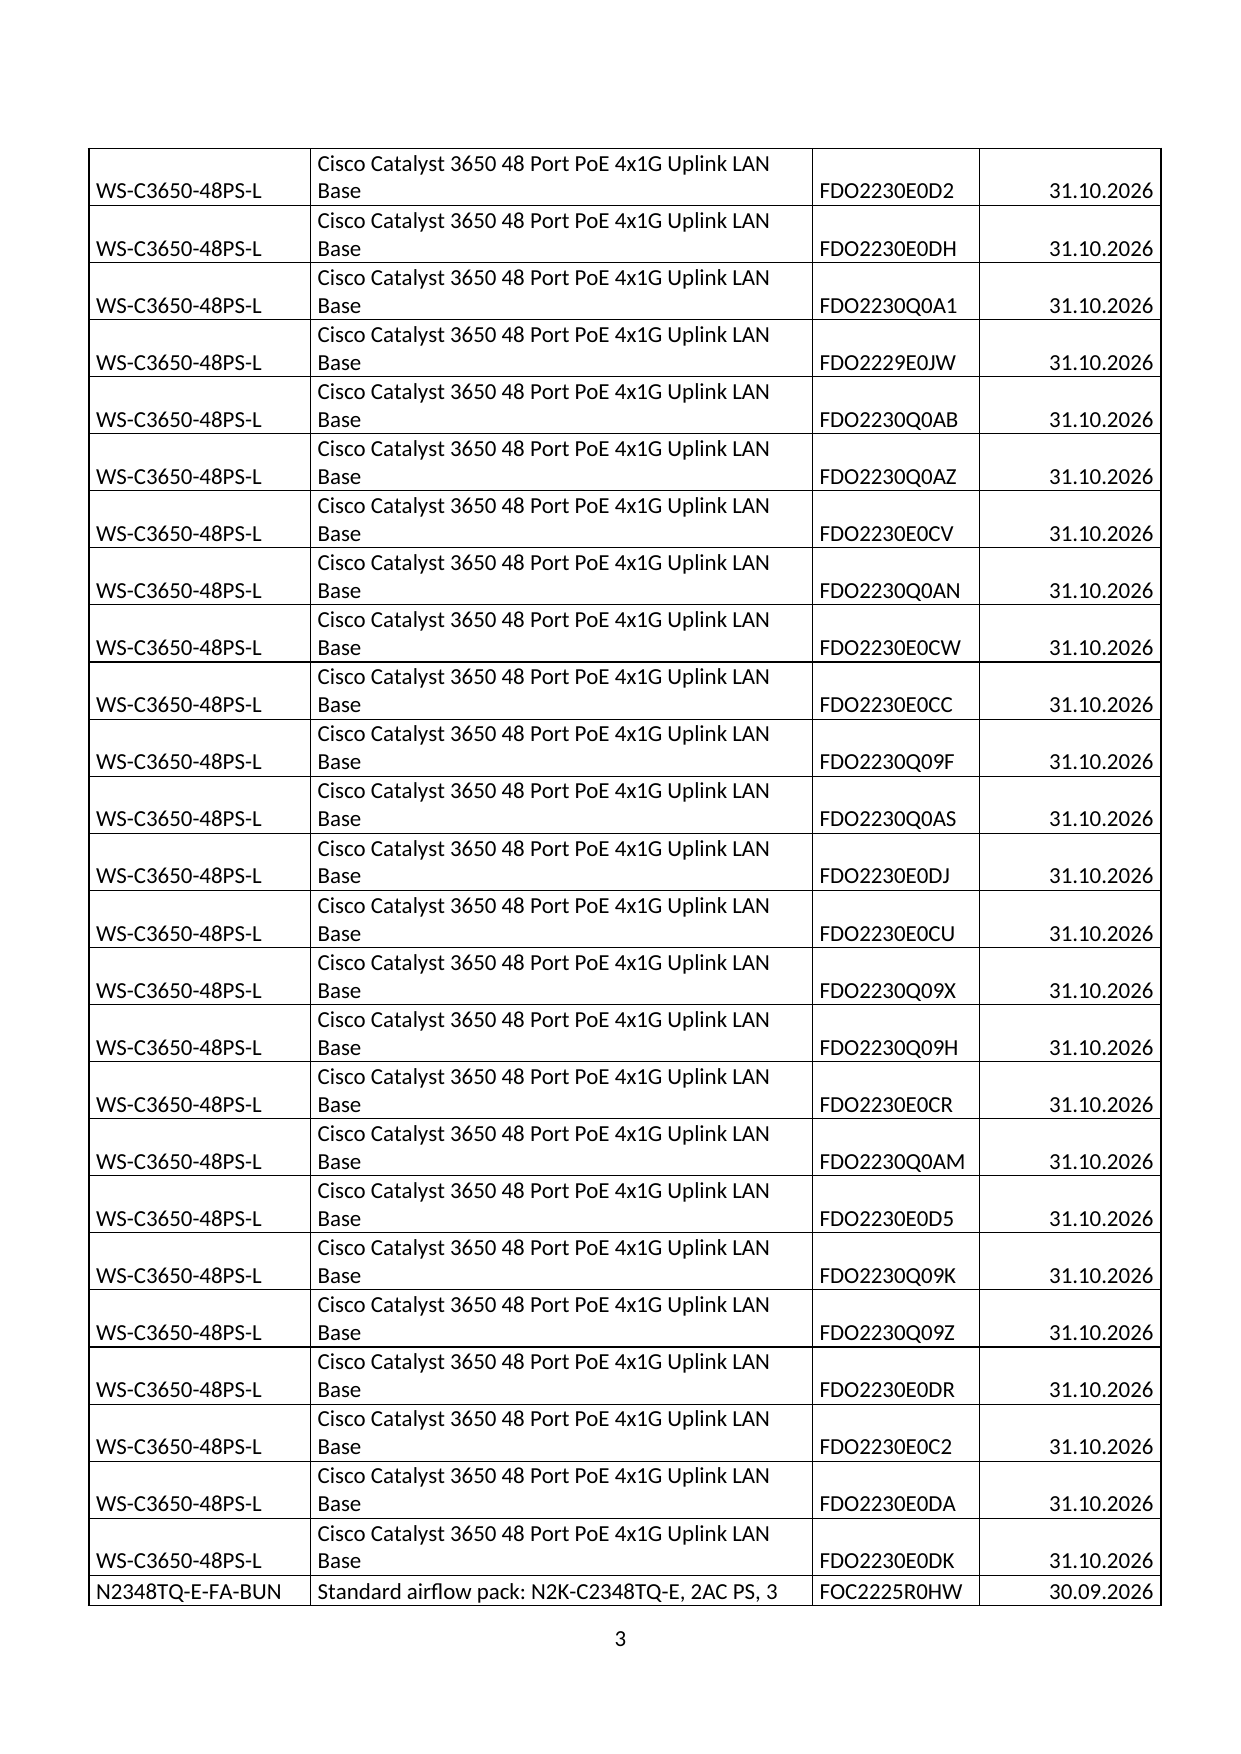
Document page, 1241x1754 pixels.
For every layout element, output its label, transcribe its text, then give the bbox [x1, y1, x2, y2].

table_cell FDO2230E0CW [813, 605, 979, 661]
table_cell WS-C3650-48PS-L [90, 548, 310, 604]
table_cell 31.10.2026 [980, 320, 1160, 376]
table_cell FDO2230E0DR [813, 1348, 979, 1403]
table_cell FDO2230E0CC [813, 663, 979, 718]
table_cell 30.09.2026 [980, 1576, 1160, 1605]
table_cell FDO2230Q09X [813, 948, 979, 1004]
table_cell WS-C3650-48PS-L [90, 777, 310, 833]
table_cell WS-C3650-48PS-L [90, 377, 310, 433]
table_cell 31.10.2026 [980, 1005, 1160, 1061]
table_cell WS-C3650-48PS-L [90, 1233, 310, 1289]
table_cell WS-C3650-48PS-L [90, 1062, 310, 1118]
table_cell WS-C3650-48PS-L [90, 149, 310, 205]
table_cell FDO2230Q0AN [813, 548, 979, 604]
table_cell Cisco Catalyst 3650 48 Port PoE 4x1G Uplink LAN Base [311, 777, 812, 833]
table_cell WS-C3650-48PS-L [90, 891, 310, 947]
table_cell Cisco Catalyst 3650 48 Port PoE 4x1G Uplink LAN Base [311, 1405, 812, 1461]
table_cell 31.10.2026 [980, 263, 1160, 319]
table_cell Cisco Catalyst 3650 48 Port PoE 4x1G Uplink LAN Base [311, 663, 812, 718]
table_cell FDO2230Q09H [813, 1005, 979, 1061]
table_cell 31.10.2026 [980, 491, 1160, 547]
table_cell WS-C3650-48PS-L [90, 1405, 310, 1461]
table_cell FDO2230Q0AZ [813, 434, 979, 490]
table_cell 31.10.2026 [980, 206, 1160, 262]
table_cell FDO2230Q0AS [813, 777, 979, 833]
table_cell WS-C3650-48PS-L [90, 1462, 310, 1518]
table_cell FDO2230E0CV [813, 491, 979, 547]
table_cell WS-C3650-48PS-L [90, 1119, 310, 1175]
table_cell FDO2230E0DH [813, 206, 979, 262]
table_cell 31.10.2026 [980, 834, 1160, 890]
table_cell WS-C3650-48PS-L [90, 206, 310, 262]
table_cell 31.10.2026 [980, 663, 1160, 718]
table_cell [311, 1576, 812, 1605]
table_cell WS-C3650-48PS-L [90, 434, 310, 490]
table_cell Cisco Catalyst 3650 48 Port PoE 4x1G Uplink LAN Base [311, 1119, 812, 1175]
table_cell 31.10.2026 [980, 948, 1160, 1004]
table_cell Cisco Catalyst 3650 48 Port PoE 4x1G Uplink LAN Base [311, 891, 812, 947]
table_cell 31.10.2026 [980, 1233, 1160, 1289]
table_cell 31.10.2026 [980, 720, 1160, 776]
table_cell WS-C3650-48PS-L [90, 663, 310, 718]
table_cell Cisco Catalyst 3650 48 Port PoE 4x1G Uplink LAN Base [311, 548, 812, 604]
table_cell FDO2230Q0A1 [813, 263, 979, 319]
table_cell 31.10.2026 [980, 777, 1160, 833]
table_cell FDO2230E0CU [813, 891, 979, 947]
table_cell N2348TQ-E-FA-BUN [90, 1576, 310, 1605]
table_cell FDO2230E0D5 [813, 1176, 979, 1232]
table_cell Cisco Catalyst 3650 48 Port PoE 4x1G Uplink LAN Base [311, 1348, 812, 1403]
table_cell 31.10.2026 [980, 377, 1160, 433]
table_cell FDO2230Q0AB [813, 377, 979, 433]
table_cell 31.10.2026 [980, 1119, 1160, 1175]
table_cell FDO2230E0C2 [813, 1405, 979, 1461]
table_cell FDO2230E0DA [813, 1462, 979, 1518]
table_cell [311, 149, 812, 205]
table_cell Cisco Catalyst 3650 48 Port PoE 4x1G Uplink LAN Base [311, 1233, 812, 1289]
table_cell 31.10.2026 [980, 1462, 1160, 1518]
table_cell WS-C3650-48PS-L [90, 1005, 310, 1061]
table_cell FOC2225R0HW [813, 1576, 979, 1605]
table_cell 31.10.2026 [980, 1405, 1160, 1461]
table_cell 31.10.2026 [980, 434, 1160, 490]
table_cell WS-C3650-48PS-L [90, 834, 310, 890]
table_cell FDO2230E0DJ [813, 834, 979, 890]
table_cell FDO2230E0DK [813, 1519, 979, 1575]
table_cell 31.10.2026 [980, 1290, 1160, 1346]
table_cell WS-C3650-48PS-L [90, 948, 310, 1004]
table_cell Cisco Catalyst 3650 48 Port PoE 4x1G Uplink LAN Base [311, 1519, 812, 1575]
table_cell Cisco Catalyst 3650 48 Port PoE 4x1G Uplink LAN Base [311, 948, 812, 1004]
table_cell 31.10.2026 [980, 1519, 1160, 1575]
table_cell WS-C3650-48PS-L [90, 1176, 310, 1232]
table_cell Cisco Catalyst 3650 48 Port PoE 4x1G Uplink LAN Base [311, 1290, 812, 1346]
table_cell WS-C3650-48PS-L [90, 491, 310, 547]
table_cell Cisco Catalyst 3650 48 Port PoE 4x1G Uplink LAN Base [311, 434, 812, 490]
table_cell Cisco Catalyst 3650 48 Port PoE 4x1G Uplink LAN Base [311, 720, 812, 776]
table_cell Cisco Catalyst 3650 48 Port PoE 4x1G Uplink LAN Base [311, 1005, 812, 1061]
table_cell FDO2229E0JW [813, 320, 979, 376]
table_cell Cisco Catalyst 3650 48 Port PoE 4x1G Uplink LAN Base [311, 834, 812, 890]
table_cell WS-C3650-48PS-L [90, 263, 310, 319]
table_cell WS-C3650-48PS-L [90, 1519, 310, 1575]
table_cell Cisco Catalyst 3650 48 Port PoE 4x1G Uplink LAN Base [311, 491, 812, 547]
table_cell 31.10.2026 [980, 1348, 1160, 1403]
table_cell FDO2230Q09K [813, 1233, 979, 1289]
table_cell WS-C3650-48PS-L [90, 320, 310, 376]
table_cell FDO2230Q0AM [813, 1119, 979, 1175]
table_cell Cisco Catalyst 3650 48 Port PoE 4x1G Uplink LAN Base [311, 1062, 812, 1118]
table_cell Cisco Catalyst 3650 48 Port PoE 4x1G Uplink LAN Base [311, 1462, 812, 1518]
table_cell FDO2230E0D2 [813, 149, 979, 205]
table_cell 31.10.2026 [980, 1176, 1160, 1232]
table_cell Cisco Catalyst 3650 48 Port PoE 4x1G Uplink LAN Base [311, 263, 812, 319]
table_cell 31.10.2026 [980, 605, 1160, 661]
table_cell WS-C3650-48PS-L [90, 605, 310, 661]
table_cell WS-C3650-48PS-L [90, 1290, 310, 1346]
table_cell 31.10.2026 [980, 891, 1160, 947]
table_cell Cisco Catalyst 3650 48 Port PoE 4x1G Uplink LAN Base [311, 320, 812, 376]
table_cell FDO2230Q09Z [813, 1290, 979, 1346]
table_cell Cisco Catalyst 3650 48 Port PoE 4x1G Uplink LAN Base [311, 605, 812, 661]
table_cell FDO2230E0CR [813, 1062, 979, 1118]
table_cell WS-C3650-48PS-L [90, 1348, 310, 1403]
table_cell 31.10.2026 [980, 149, 1160, 205]
table_cell FDO2230Q09F [813, 720, 979, 776]
table_cell Cisco Catalyst 3650 48 Port PoE 4x1G Uplink LAN Base [311, 1176, 812, 1232]
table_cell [311, 206, 812, 262]
table_cell Cisco Catalyst 3650 48 Port PoE 4x1G Uplink LAN Base [311, 377, 812, 433]
table_cell 31.10.2026 [980, 1062, 1160, 1118]
table_cell WS-C3650-48PS-L [90, 720, 310, 776]
table_cell 31.10.2026 [980, 548, 1160, 604]
